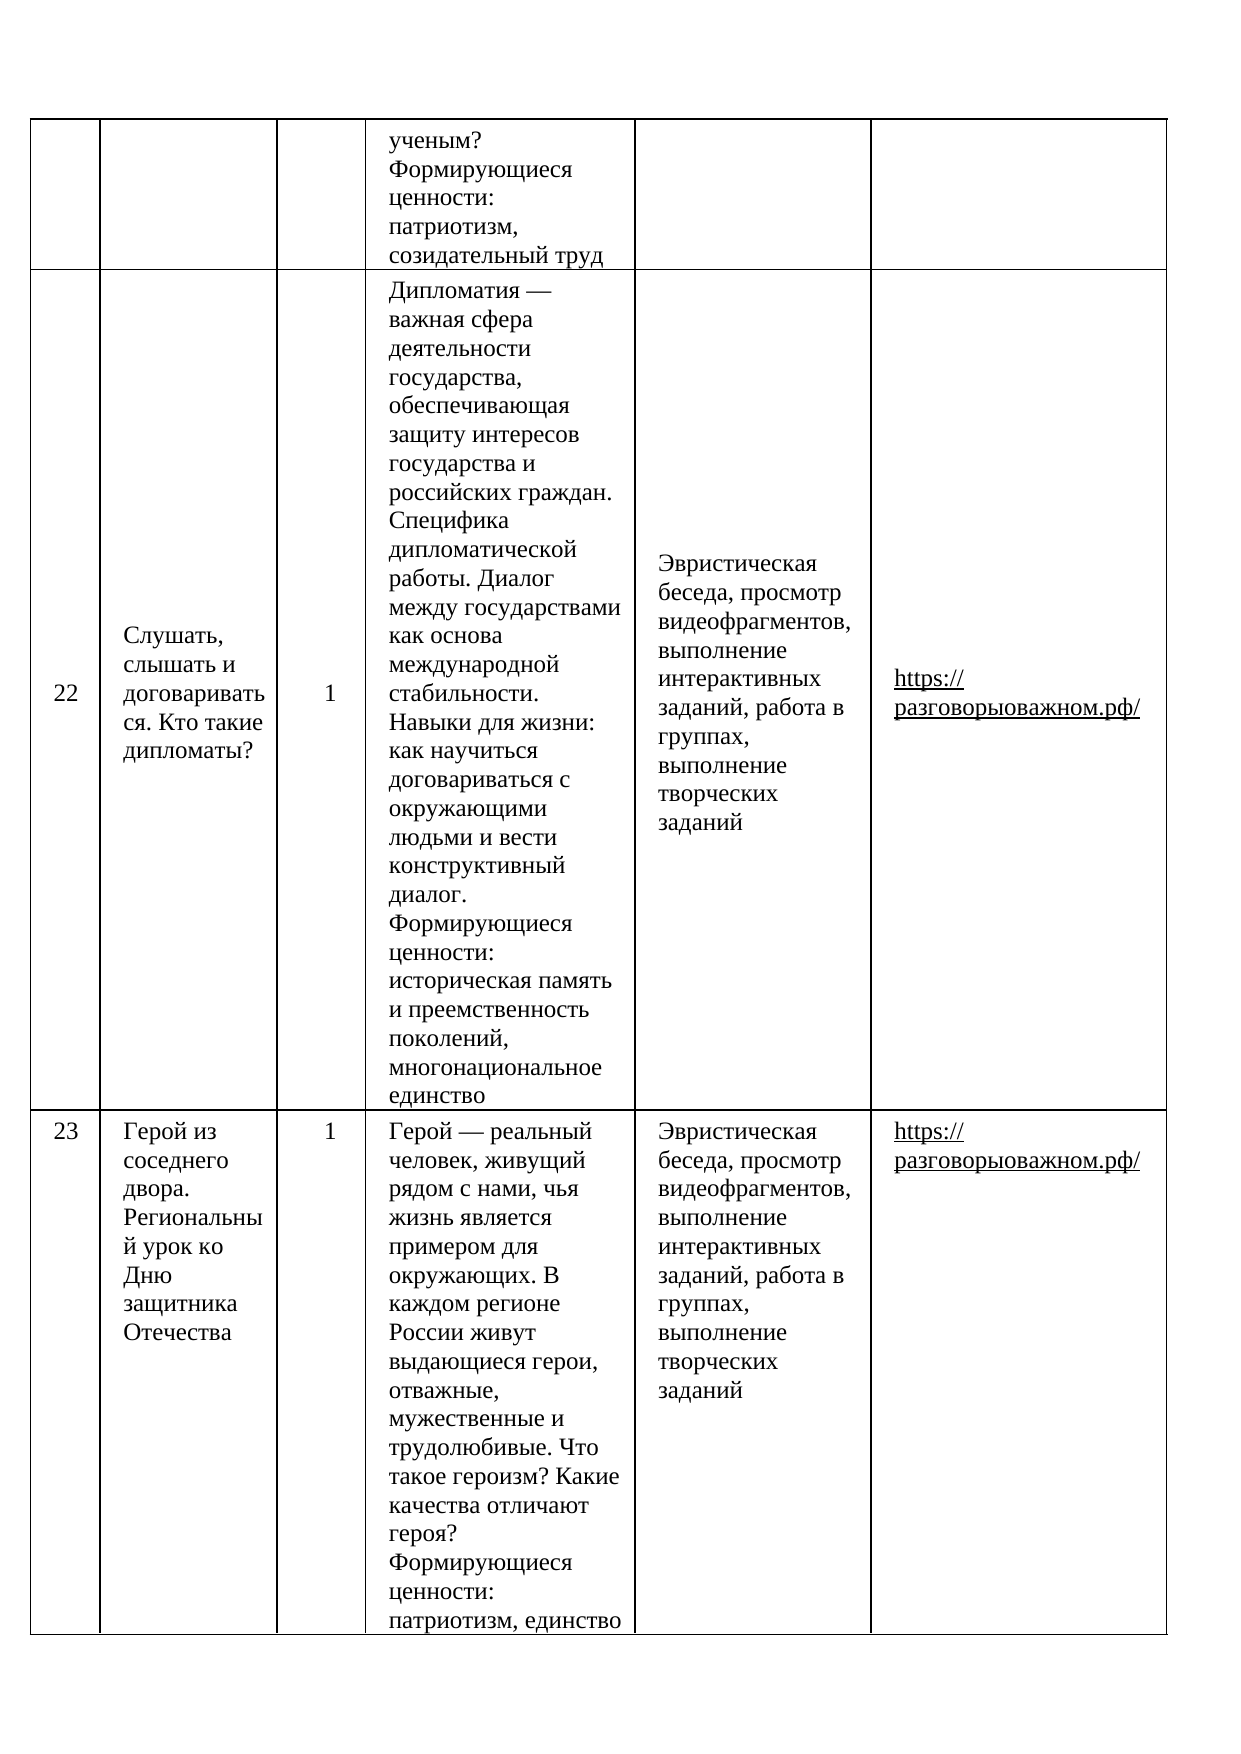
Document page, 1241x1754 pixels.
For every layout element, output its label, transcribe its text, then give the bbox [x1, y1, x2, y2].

table_cell 1 [278, 120, 365, 269]
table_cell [101, 1111, 276, 1633]
table_cell 21 [31, 120, 99, 269]
table_cell 1 [278, 270, 365, 1109]
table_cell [872, 1111, 1166, 1633]
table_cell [636, 1111, 870, 1633]
table_cell 22 [31, 270, 99, 1109]
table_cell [872, 120, 1166, 269]
table_cell Эвристическая беседа, просмотр видеофрагментов, выполнение интерактивных заданий, работа в группах, выполнение творческих заданий [636, 270, 870, 1109]
table_cell 23 [31, 1111, 99, 1633]
table_cell Слушать, слышать и договариваться. Кто такие дипломаты? [101, 270, 276, 1109]
table_cell 1 [278, 1111, 365, 1633]
table_cell https://разговорыоважном.рф/ [872, 270, 1166, 1109]
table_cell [366, 120, 634, 269]
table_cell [101, 120, 276, 269]
table_cell Дипломатия — важная сфера деятельности государства, обеспечивающая защиту интересов государства и российских граждан. Специфика дипломатической работы. Диалог между государствами как основа международной стабильности. Навыки для жизни: как научиться договариваться с окружающими людьми и вести конструктивный диалог. Формирующиеся ценности: историческая память и преемственность поколений, многонациональное единство [366, 270, 634, 1109]
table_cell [366, 1111, 634, 1633]
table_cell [636, 120, 870, 269]
